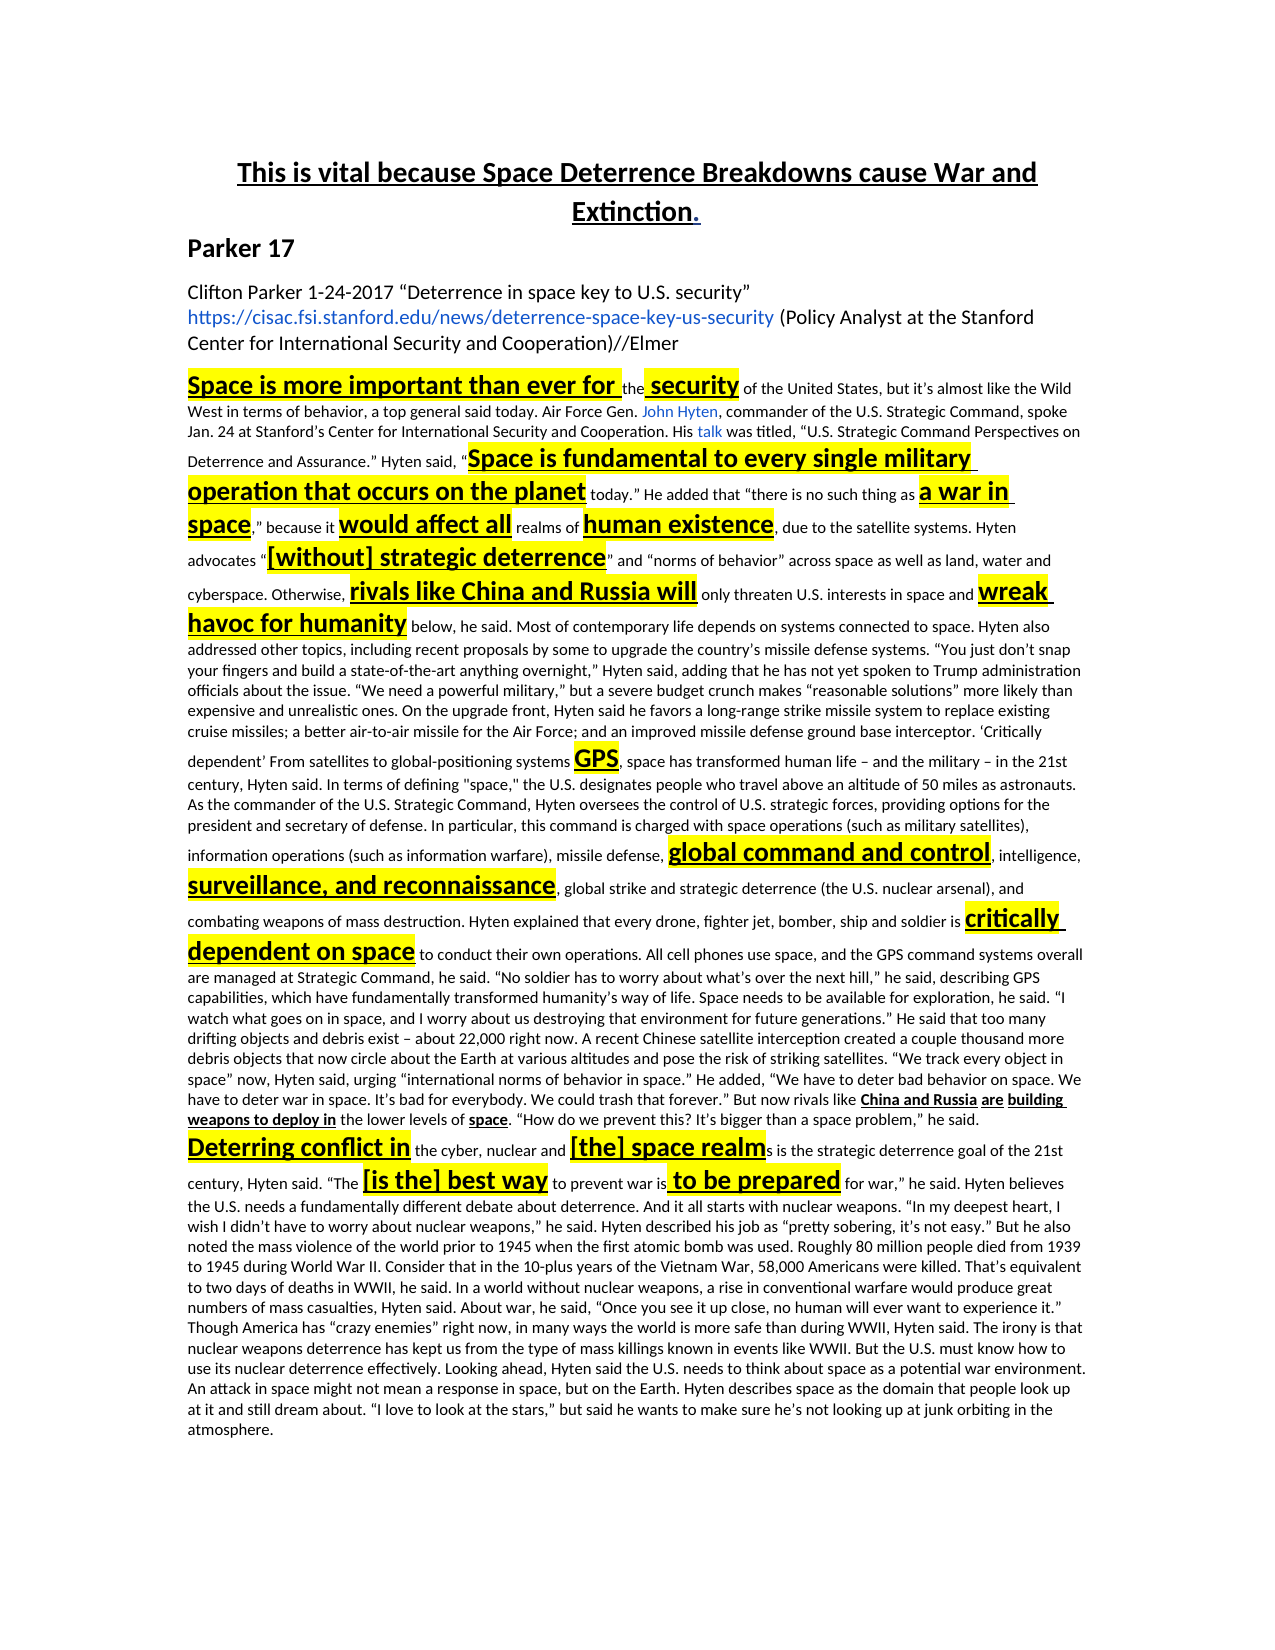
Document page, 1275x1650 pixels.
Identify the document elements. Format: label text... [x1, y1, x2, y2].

text Clifton Parker 1-24-2017 “Deterrence in space key to U.S. security” https://cisac.fsi.stanford.edu/news/deterrence-space-key-us-security (Policy Analyst at the Stanford Center for International Security and Cooperation)//Elmer [187, 279, 1087, 355]
text Space is more important than ever for the security of the United States, but it’s almost like the Wild West in terms of behavior, a top general said today. Air Force Gen. John Hyten, commander of the U.S. Strategic Command, spoke Jan. 24 at Stanford’s Center for International Security and Cooperation. His talk was titled, “U.S. Strategic Command Perspectives on Deterrence and Assurance.” Hyten said, “Space is fundamental to every single military operation that occurs on the planet today.” He added that “there is no such thing as a war in space,” because it would affect all realms of human existence, due to the satellite systems. Hyten advocates “[without] strategic deterrence” and “norms of behavior” across space as well as land, water and cyberspace. Otherwise, rivals like China and Russia will only threaten U.S. interests in space and wreak havoc for humanity below, he said. Most of contemporary life depends on systems connected to space. Hyten also addressed other topics, including recent proposals by some to upgrade the country’s missile defense systems. “You just don’t snap your fingers and build a state-of-the-art anything overnight,” Hyten said, adding that he has not yet spoken to Trump administration officials about the issue. “We need a powerful military,” but a severe budget crunch makes “reasonable solutions” more likely than expensive and unrealistic ones. On the upgrade front, Hyten said he favors a long-range strike missile system to replace existing cruise missiles; a better air-to-air missile for the Air Force; and an improved missile defense ground base interceptor. ‘Critically dependent’ From satellites to global-positioning systems GPS, space has transformed human life – and the military – in the 21st century, Hyten said. In terms of defining "space," the U.S. designates people who travel above an altitude of 50 miles as astronauts. As the commander of the U.S. Strategic Command, Hyten oversees the control of U.S. strategic forces, providing options for the president and secretary of defense. In particular, this command is charged with space operations (such as military satellites), information operations (such as information warfare), missile defense, global command and control, intelligence, surveillance, and reconnaissance, global strike and strategic deterrence (the U.S. nuclear arsenal), and combating weapons of mass destruction. Hyten explained that every drone, fighter jet, bomber, ship and soldier is critically dependent on space to conduct their own operations. All cell phones use space, and the GPS command systems overall are managed at Strategic Command, he said. “No soldier has to worry about what’s over the next hill,” he said, describing GPS capabilities, which have fundamentally transformed humanity’s way of life. Space needs to be available for exploration, he said. “I watch what goes on in space, and I worry about us destroying that environment for future generations.” He said that too many drifting objects and debris exist – about 22,000 right now. A recent Chinese satellite interception created a couple thousand more debris objects that now circle about the Earth at various altitudes and pose the risk of striking satellites. “We track every object in space” now, Hyten said, urging “international norms of behavior in space.” He added, “We have to deter bad behavior on space. We have to deter war in space. It’s bad for everybody. We could trash that forever.” But now rivals like China and Russia are building weapons to deploy in the lower levels of space. “How do we prevent this? It’s bigger than a space problem,” he said. Deterring conflict in the cyber, nuclear and [the] space realms is the strategic deterrence goal of the 21st century, Hyten said. “The [is the] best way to prevent war is to be prepared for war,” he said. Hyten believes the U.S. needs a fundamentally different debate about deterrence. And it all starts with nuclear weapons. “In my deepest heart, I wish I didn’t have to worry about nuclear weapons,” he said. Hyten described his job as “pretty sobering, it’s not easy.” But he also noted the mass violence of the world prior to 1945 when the first atomic bomb was used. Roughly 80 million people died from 1939 to 1945 during World War II. Consider that in the 10-plus years of the Vietnam War, 58,000 Americans were killed. That’s equivalent to two days of deaths in WWII, he said. In a world without nuclear weapons, a rise in conventional warfare would produce great numbers of mass casualties, Hyten said. About war, he said, “Once you see it up close, no human will ever want to experience it.” Though America has “crazy enemies” right now, in many ways the world is more safe than during WWII, Hyten said. The irony is that nuclear weapons deterrence has kept us from the type of mass killings known in events like WWII. But the U.S. must know how to use its nuclear deterrence effectively. Looking ahead, Hyten said the U.S. needs to think about space as a potential war environment. An attack in space might not mean a response in space, but on the Earth. Hyten describes space as the domain that people look up at it and still dream about. “I love to look at the stars,” but said he wants to make sure he’s not looking up at junk orbiting in the atmosphere. [187, 368, 1087, 1439]
subtitle Parker 17 [187, 231, 1087, 264]
subtitle This is vital because Space Deterrence Breakdowns cause War and Extinction. [187, 154, 1087, 228]
